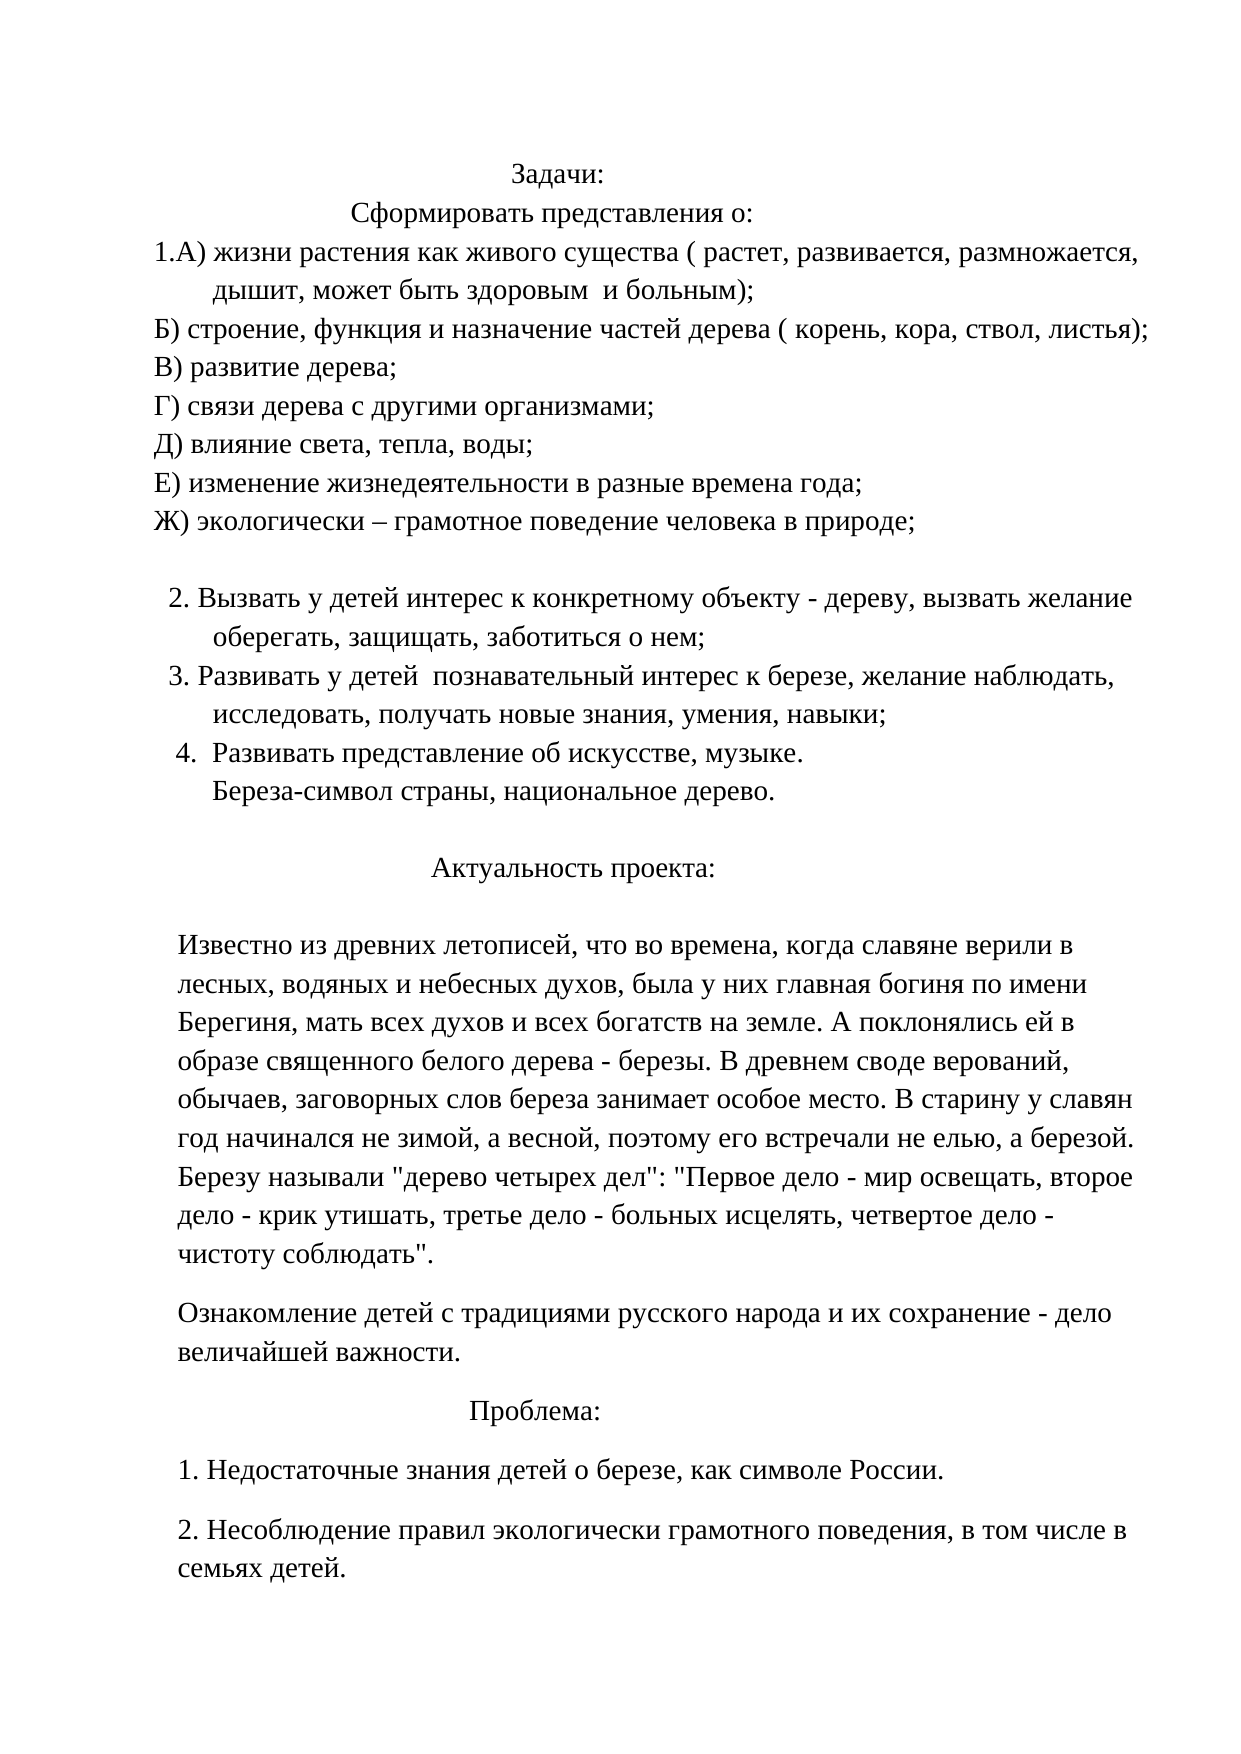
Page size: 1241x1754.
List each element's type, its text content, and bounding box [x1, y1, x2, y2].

text 2. Вызвать у детей интерес к конкретному объекту - дереву, вызвать желание оберегать, защищать, заботиться о нем; [153, 581, 1152, 653]
text 3. Развивать у детей познавательный интерес к березе, желание наблюдать, исследовать, получать новые знания, умения, навыки; [153, 658, 1152, 730]
text Е) изменение жизнедеятельности в разные времена года; [153, 465, 1152, 498]
text Ж) экологически – грамотное поведение человека в природе; [153, 503, 1152, 537]
text 2. Несоблюдение правил экологически грамотного поведения, в том числе в семьях детей. [177, 1512, 1152, 1584]
text Сформировать представления о: [153, 195, 1152, 229]
text Актуальность проекта: [153, 850, 1152, 884]
text 4. Развивать представление об искусстве, музыке. [153, 735, 1152, 768]
text Задачи: [153, 157, 1152, 190]
text Ознакомление детей с традициями русского народа и их сохранение - дело величайшей важности. [177, 1295, 1152, 1367]
text В) развитие дерева; [153, 349, 1152, 383]
text Известно из древних летописей, что во времена, когда славяне верили в лесных, водяных и небесных духов, была у них главная богиня по имени Берегиня, мать всех духов и всех богатств на земле. А поклонялись ей в образе священного белого дерева - березы. В древнем своде верований, обычаев, заговорных слов береза занимает особое место. В старину у славян год начинался не зимой, а весной, поэтому его встречали не елью, а березой. Березу называли "дерево четырех дел": "Первое дело - мир освещать, второе дело - крик утишать, третье дело - больных исцелять, четвертое дело - чистоту соблюдать". [177, 927, 1152, 1269]
text 1.А) жизни растения как живого существа ( растет, развивается, размножается, дышит, может быть здоровым и больным); [153, 234, 1152, 306]
text Береза-символ страны, национальное дерево. [153, 773, 1152, 807]
text Проблема: [177, 1393, 1152, 1427]
text 1. Недостаточные знания детей о березе, как символе России. [177, 1452, 1152, 1486]
text Г) связи дерева с другими организмами; [153, 388, 1152, 421]
text Д) влияние света, тепла, воды; [153, 426, 1152, 460]
text Б) строение, функция и назначение частей дерева ( корень, кора, ствол, листья); [153, 311, 1152, 344]
